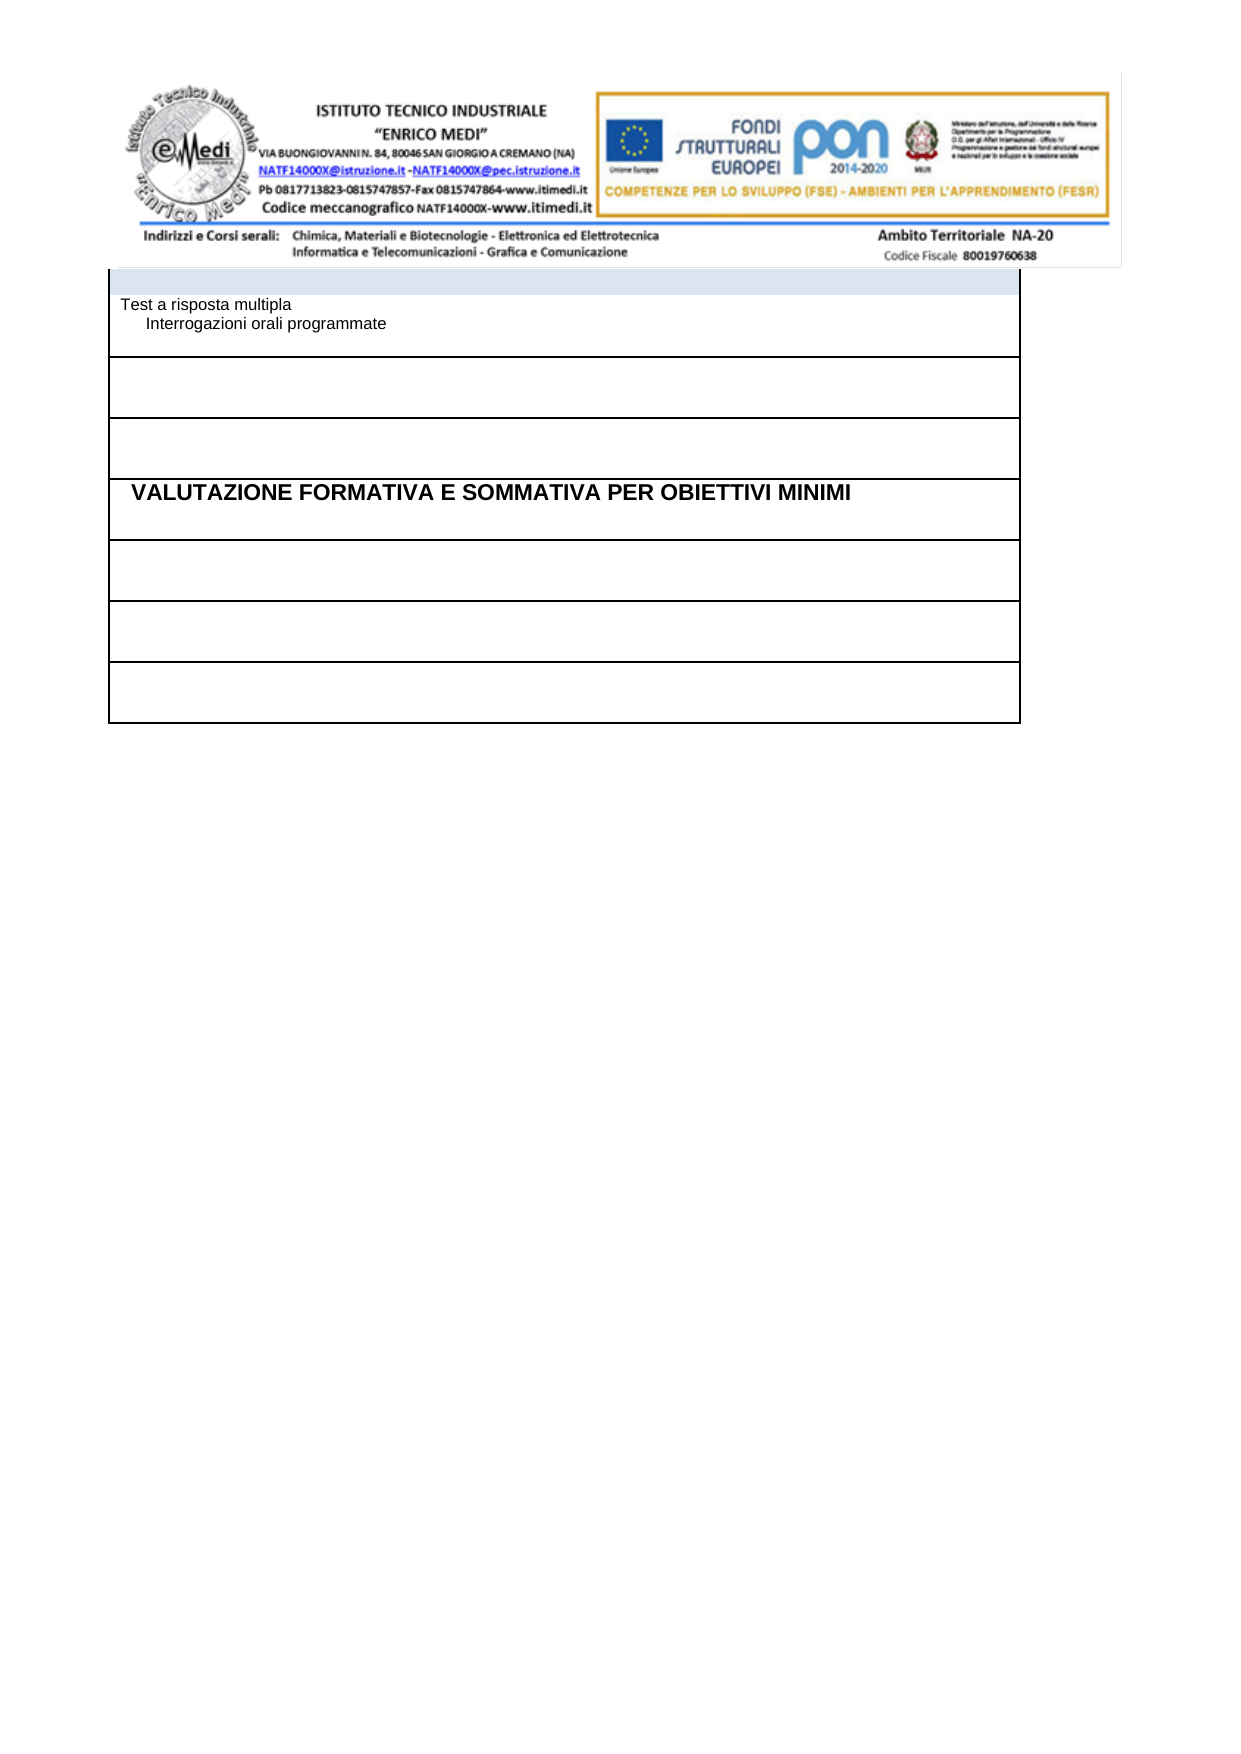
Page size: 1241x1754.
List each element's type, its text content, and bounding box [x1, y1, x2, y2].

table_cell [110, 541, 1019, 600]
table_cell [110, 419, 1019, 478]
table_cell [110, 602, 1019, 661]
table_cell Verifiche [110, 269, 1019, 295]
table_cell [110, 663, 1019, 722]
picture [118, 73, 1123, 269]
table_cell Test a risposta multipla Interrogazioni orali programmate [110, 295, 1019, 356]
table_cell VALUTAZIONE FORMATIVA E SOMMATIVA PER OBIETTIVI MINIMI [110, 480, 1019, 539]
table_cell [110, 358, 1019, 417]
